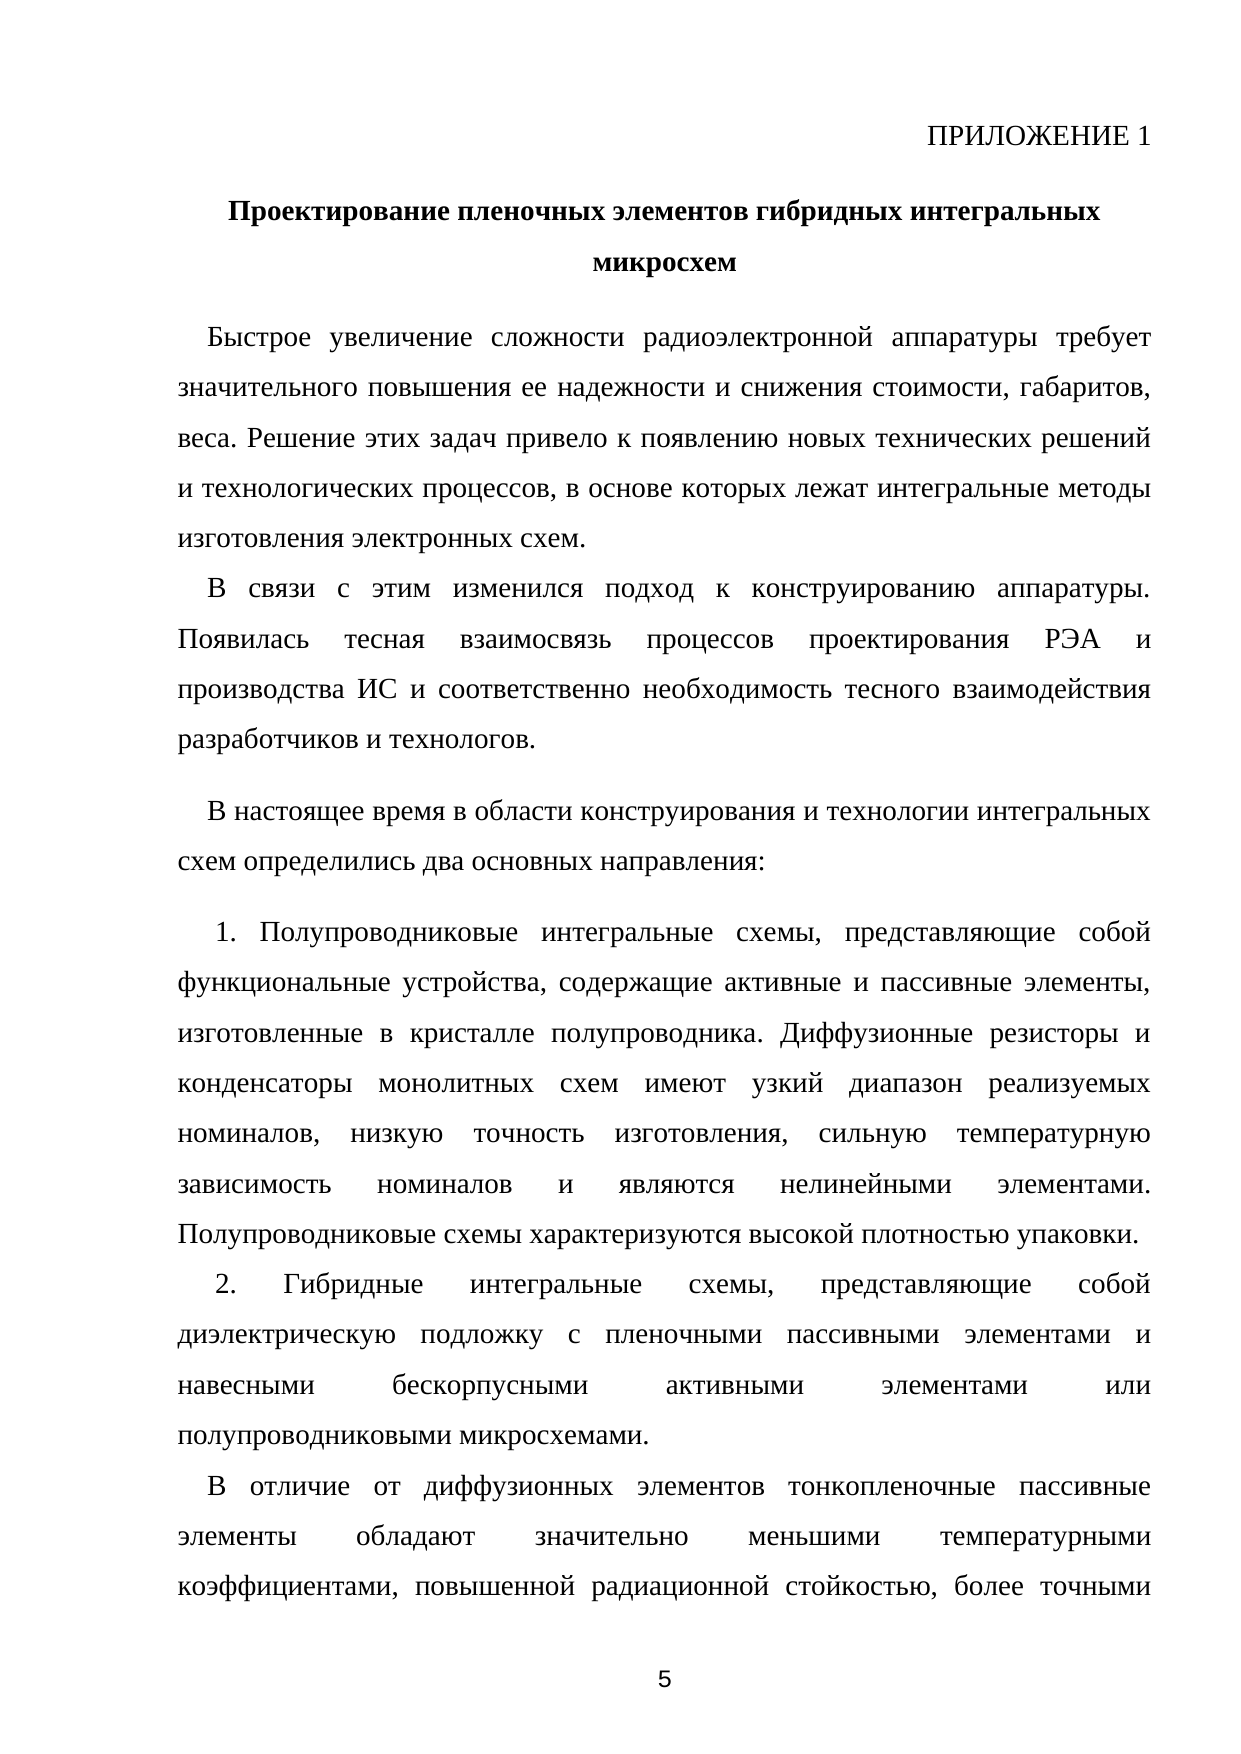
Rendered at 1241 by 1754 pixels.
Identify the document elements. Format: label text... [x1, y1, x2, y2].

text В связи с этим изменился подход к конструированию аппаратуры. Появилась тесная взаимосвязь процессов проектирования РЭА и производства ИС и соответственно необходимость тесного взаимодействия разработчиков и технологов. [177, 571, 1152, 755]
text ПРИЛОЖЕНИЕ 1 [177, 118, 1152, 152]
text В настоящее время в области конструирования и технологии интегральных схем определились два основных направления: [177, 793, 1152, 877]
text 2. Гибридные интегральные схемы, представляющие собой диэлектрическую подложку с пленочными пассивными элементами и навесными бескорпусными активными элементами или полупроводниковыми микросхемами. [177, 1266, 1152, 1451]
text Проектирование пленочных элементов гибридных интегральных микросхем [177, 193, 1152, 277]
text 1. Полупроводниковые интегральные схемы, представляющие собой функциональные устройства, содержащие активные и пассивные элементы, изготовленные в кристалле полупроводника. Диффузионные резисторы и конденсаторы монолитных схем имеют узкий диапазон реализуемых номиналов, низкую точность изготовления, сильную температурную зависимость номиналов и являются нелинейными элементами. Полупроводниковые схемы характеризуются высокой плотностью упаковки. [177, 914, 1152, 1249]
text Быстрое увеличение сложности радиоэлектронной аппаратуры требует значительного повышения ее надежности и снижения стоимости, габаритов, веса. Решение этих задач привело к появлению новых технических решений и технологических процессов, в основе которых лежат интегральные методы изготовления электронных схем. [177, 319, 1152, 554]
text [177, 1468, 1152, 1602]
